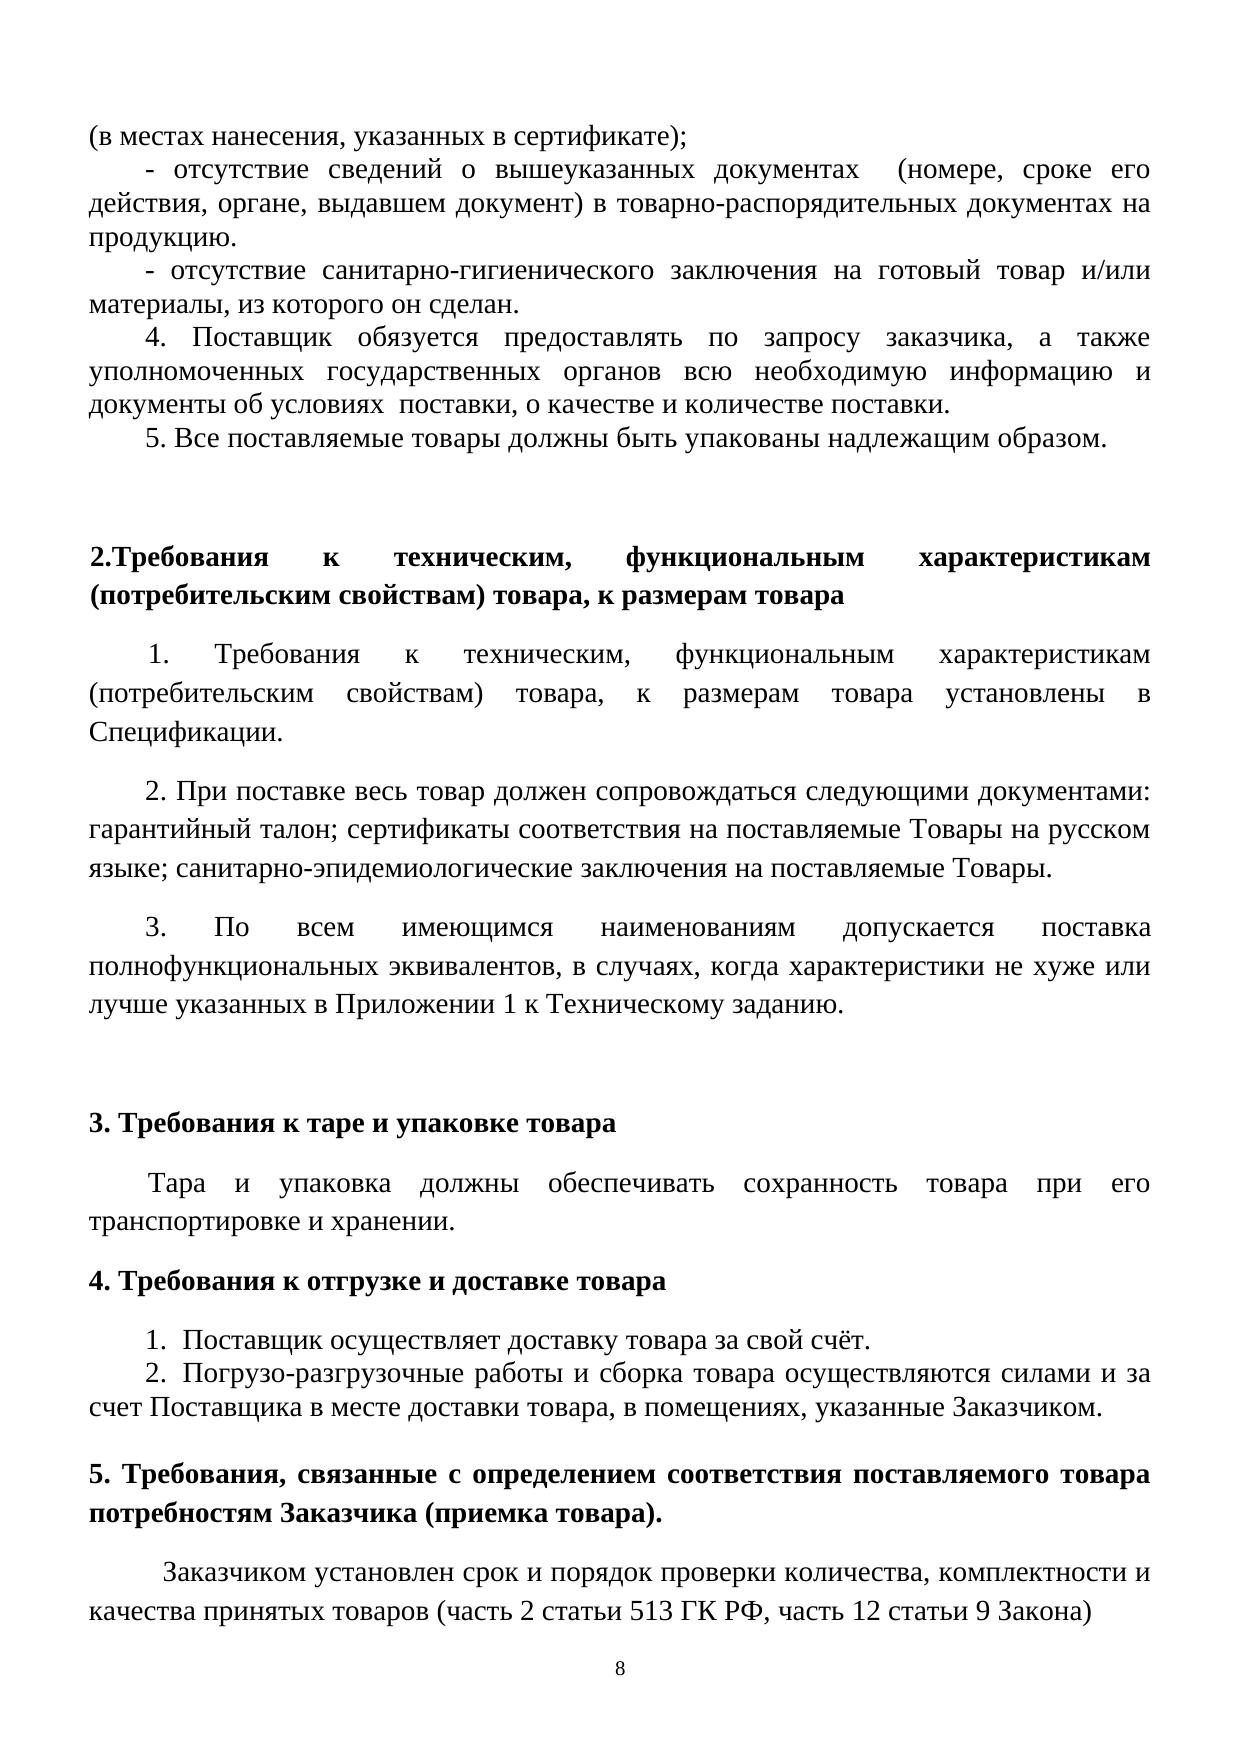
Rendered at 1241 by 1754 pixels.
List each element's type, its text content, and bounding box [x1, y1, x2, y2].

text 5. Все поставляемые товары должны быть упакованы надлежащим образом. [89, 420, 1152, 453]
text - отсутствие санитарно-гигиенического заключения на готовый товар и/или материалы, из которого он сделан. [89, 252, 1152, 319]
text Тара и упаковка должны обеспечивать сохранность товара при его транспортировке и хранении. [89, 1165, 1152, 1237]
text 2. При поставке весь товар должен сопровождаться следующими документами: гарантийный талон; сертификаты соответствия на поставляемые Товары на русском языке; санитарно-эпидемиологические заключения на поставляемые Товары. [89, 773, 1152, 884]
text 4. Требования к отгрузке и доставке товара [89, 1263, 1152, 1296]
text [89, 118, 1152, 152]
text 5. Требования, связанные с определением соответствия поставляемого товара потребностям Заказчика (приемка товара). [89, 1456, 1152, 1528]
text 2.Требования к техническим, функциональным характеристикам (потребительским свойствам) товара, к размерам товара [90, 539, 1152, 611]
text 3. По всем имеющимся наименованиям допускается поставка полнофункциональных эквивалентов, в случаях, когда характеристики не хуже или лучше указанных в Приложении 1 к Техническому заданию. [89, 909, 1152, 1020]
list Поставщик осуществляет доставку товара за свой счёт. [89, 1322, 1152, 1356]
text 3. Требования к таре и упаковке товара [89, 1105, 1152, 1139]
text 1. Требования к техническим, функциональным характеристикам (потребительским свойствам) товара, к размерам товара установлены в Спецификации. [89, 637, 1152, 747]
text 4. Поставщик обязуется предоставлять по запросу заказчика, а также уполномоченных государственных органов всю необходимую информацию и документы об условиях поставки, о качестве и количестве поставки. [89, 319, 1152, 420]
list Погрузо-разгрузочные работы и сборка товара осуществляются силами и за счет Поставщика в месте доставки товара, в помещениях, указанные Заказчиком. [89, 1356, 1152, 1423]
text - отсутствие сведений о вышеуказанных документах (номере, сроке его действия, органе, выдавшем документ) в товарно-распорядительных документах на продукцию. [89, 152, 1152, 252]
text Заказчиком установлен срок и порядок проверки количества, комплектности и качества принятых товаров (часть 2 статьи 513 ГК РФ, часть 12 статьи 9 Закона) [89, 1554, 1152, 1626]
